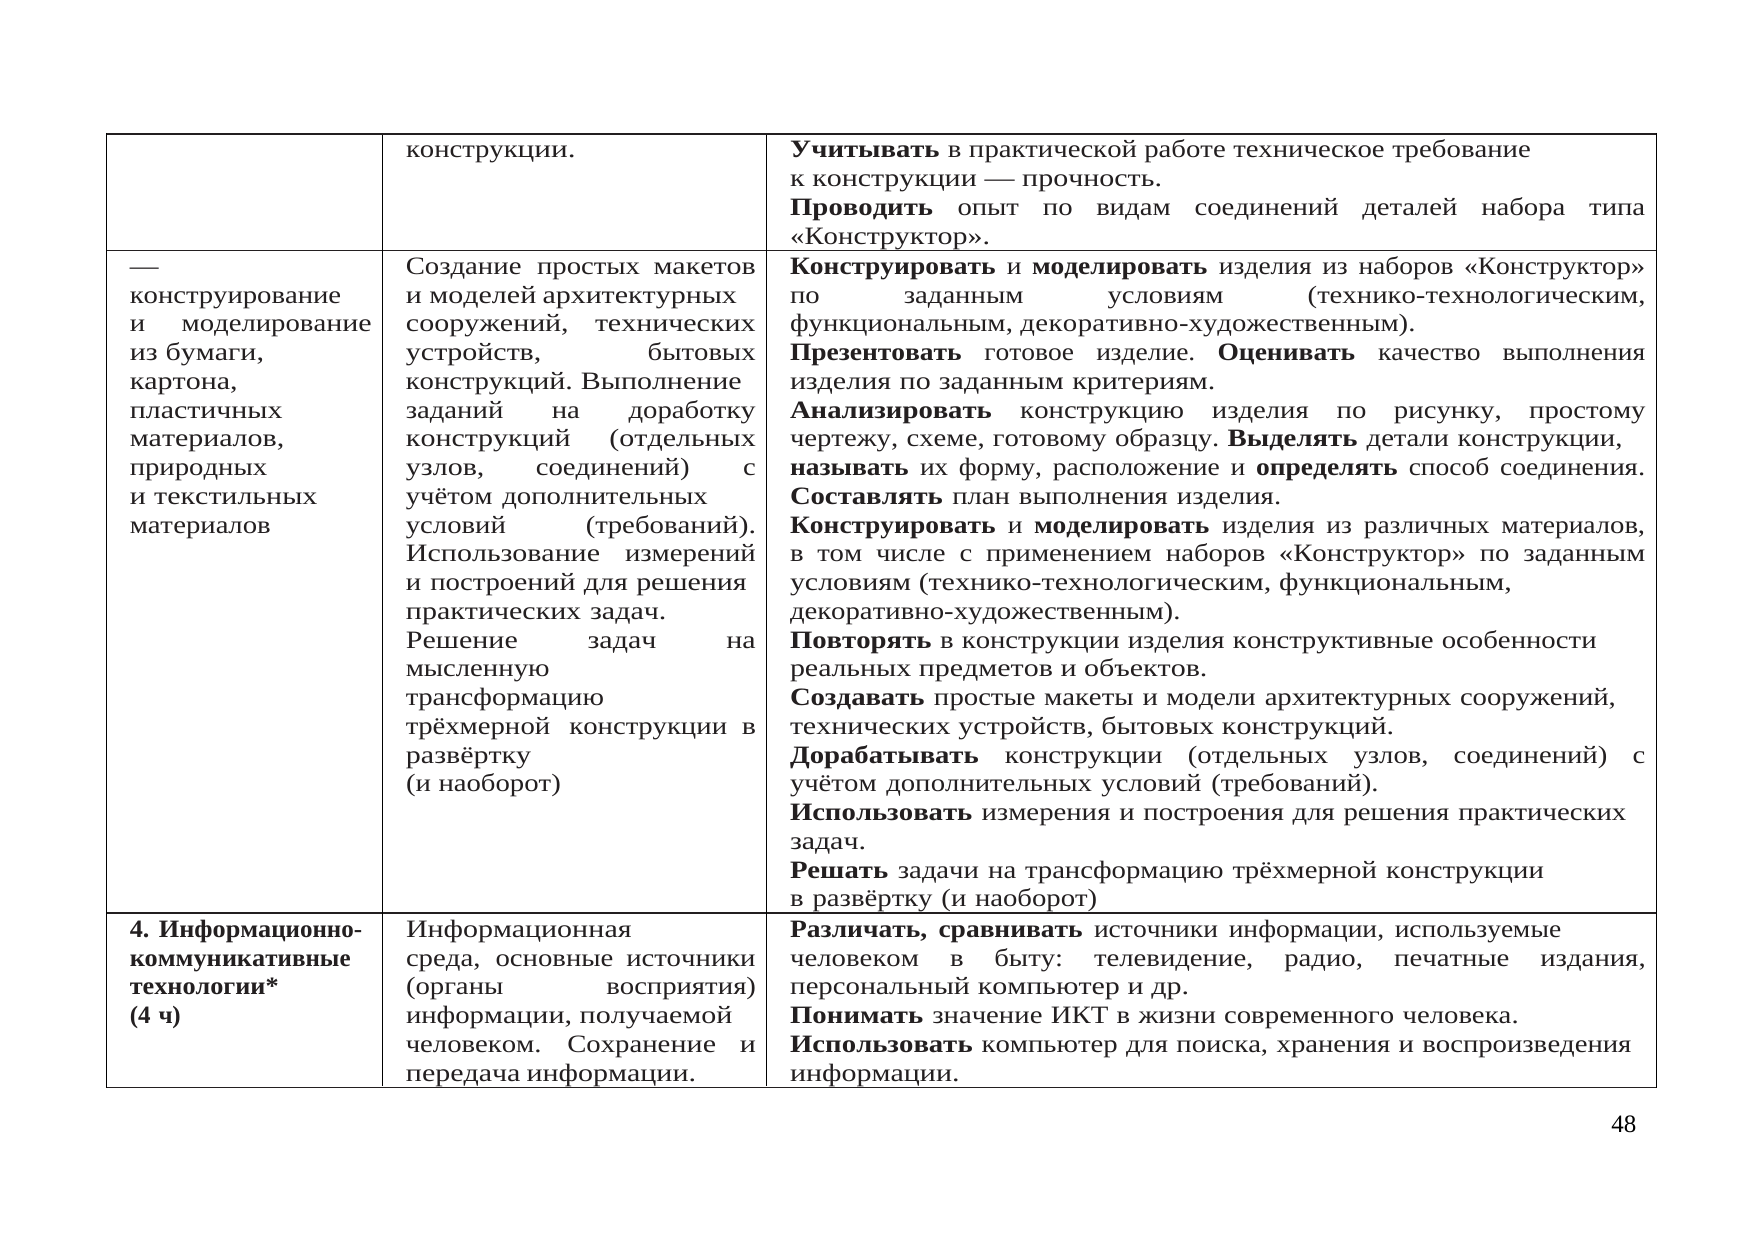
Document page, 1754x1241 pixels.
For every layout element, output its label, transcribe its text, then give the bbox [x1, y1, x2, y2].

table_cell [107, 914, 382, 1086]
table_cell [383, 914, 766, 1086]
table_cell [383, 135, 766, 249]
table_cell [767, 914, 1656, 1086]
table_cell — конструирование и моделирование из бумаги, картона, пластичных материалов, природных и текстильных материалов [107, 251, 382, 912]
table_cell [767, 135, 1656, 249]
table_cell Создание простых макетов и моделей архитектурных сооружений, технических устройств, бытовых конструкций. Выполнение заданий на доработку конструкций (отдельных узлов, соединений) с учётом дополнительных условий (требований). Использование измерений и построений для решения практических задач. Решение задач на мысленную трансформацию трёхмерной конструкции в развёртку (и наоборот) [383, 251, 766, 912]
table_cell Конструировать и моделировать изделия из наборов «Конструктор» по заданным условиям (технико-технологическим, функциональным, декоративно-художественным). Презентовать готовое изделие. Оценивать качество выполнения изделия по заданным критериям. Анализировать конструкцию изделия по рисунку, простому чертежу, схеме, готовому образцу. Выделять детали конструкции, называть их форму, расположение и определять способ соединения. Составлять план выполнения изделия. Конструировать и моделировать изделия из различных материалов, в том числе с применением наборов «Конструктор» по заданным условиям (технико-технологическим, функциональным, декоративно-художественным). Повторять в конструкции изделия конструктивные особенности реальных предметов и объектов. Создавать простые макеты и модели архитектурных сооружений, технических устройств, бытовых конструкций. Дорабатывать конструкции (отдельных узлов, соединений) с учётом дополнительных условий (требований). Использовать измерения и построения для решения практических задач. Решать задачи на трансформацию трёхмерной конструкции в развёртку (и наоборот) [767, 251, 1656, 912]
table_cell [107, 135, 382, 249]
